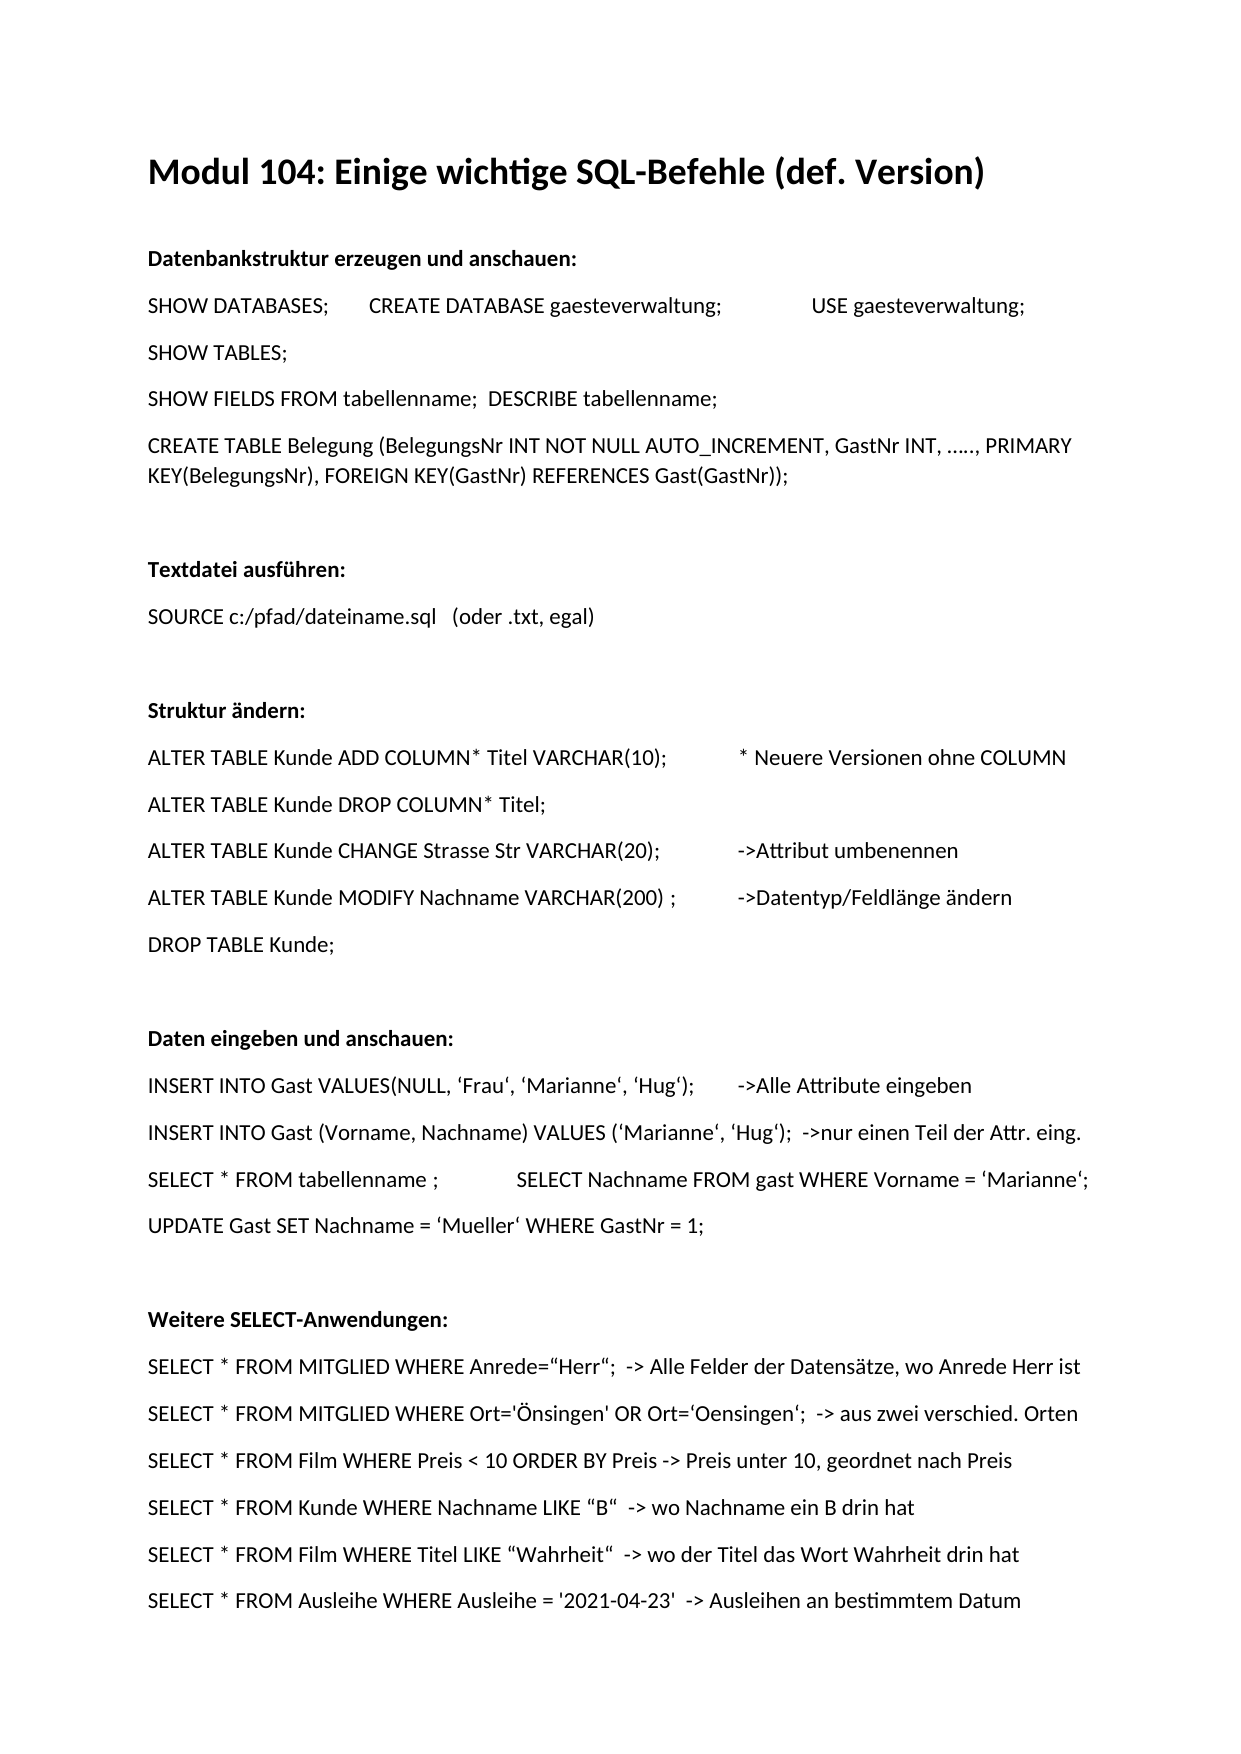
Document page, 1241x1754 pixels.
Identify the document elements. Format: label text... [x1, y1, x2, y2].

text SELECT * FROM Ausleihe WHERE Ausleihe = '2021-04-23' -> Ausleihen an bestimmtem Datum [148, 1587, 1093, 1615]
text SELECT * FROM Film WHERE Preis < 10 ORDER BY Preis -> Preis unter 10, geordnet nach Preis [148, 1446, 1093, 1474]
text INSERT INTO Gast VALUES(NULL, ‘Frau‘, ‘Marianne‘, ‘Hug‘); ->Alle Attribute eingeben [148, 1071, 1093, 1099]
text ALTER TABLE Kunde MODIFY Nachname VARCHAR(200) ; ->Datentyp/Feldlänge ändern [148, 883, 1093, 912]
text SELECT * FROM tabellenname ; SELECT Nachname FROM gast WHERE Vorname = ‘Marianne‘; [148, 1165, 1093, 1193]
text SHOW FIELDS FROM tabellenname; DESCRIBE tabellenname; [148, 384, 1093, 413]
text SHOW TABLES; [148, 338, 1093, 366]
text UPDATE Gast SET Nachname = ‘Mueller‘ WHERE GastNr = 1; [148, 1212, 1093, 1240]
text Daten eingeben und anschauen: [148, 1024, 1093, 1052]
text Modul 104: Einige wichtige SQL-Befehle (def. Version) [148, 148, 1093, 193]
text Datenbankstruktur erzeugen und anschauen: [148, 214, 1093, 272]
text DROP TABLE Kunde; [148, 930, 1093, 958]
text SHOW DATABASES; CREATE DATABASE gaesteverwaltung; USE gaesteverwaltung; [148, 291, 1093, 319]
text CREATE TABLE Belegung (BelegungsNr INT NOT NULL AUTO_INCREMENT, GastNr INT, ….., PRIMARY KEY(BelegungsNr), FOREIGN KEY(GastNr) REFERENCES Gast(GastNr)); [148, 431, 1093, 490]
text INSERT INTO Gast (Vorname, Nachname) VALUES (‘Marianne‘, ‘Hug‘); ->nur einen Teil der Attr. eing. [148, 1118, 1093, 1146]
text SOURCE c:/pfad/dateiname.sql (oder .txt, egal) [148, 602, 1093, 630]
text SELECT * FROM MITGLIED WHERE Ort='Önsingen' OR Ort=‘Oensingen‘; -> aus zwei verschied. Orten [148, 1399, 1093, 1427]
text SELECT * FROM Film WHERE Titel LIKE “Wahrheit“ -> wo der Titel das Wort Wahrheit drin hat [148, 1540, 1093, 1568]
text ALTER TABLE Kunde DROP COLUMN* Titel; [148, 790, 1093, 818]
text Weitere SELECT-Anwendungen: [148, 1305, 1093, 1333]
text ALTER TABLE Kunde CHANGE Strasse Str VARCHAR(20); ->Attribut umbenennen [148, 837, 1093, 865]
text Textdatei ausführen: [148, 555, 1093, 583]
text SELECT * FROM Kunde WHERE Nachname LIKE “B“ -> wo Nachname ein B drin hat [148, 1493, 1093, 1521]
text ALTER TABLE Kunde ADD COLUMN* Titel VARCHAR(10); * Neuere Versionen ohne COLUMN [148, 743, 1093, 771]
text Struktur ändern: [148, 696, 1093, 724]
text SELECT * FROM MITGLIED WHERE Anrede=“Herr“; -> Alle Felder der Datensätze, wo Anrede Herr ist [148, 1352, 1093, 1380]
